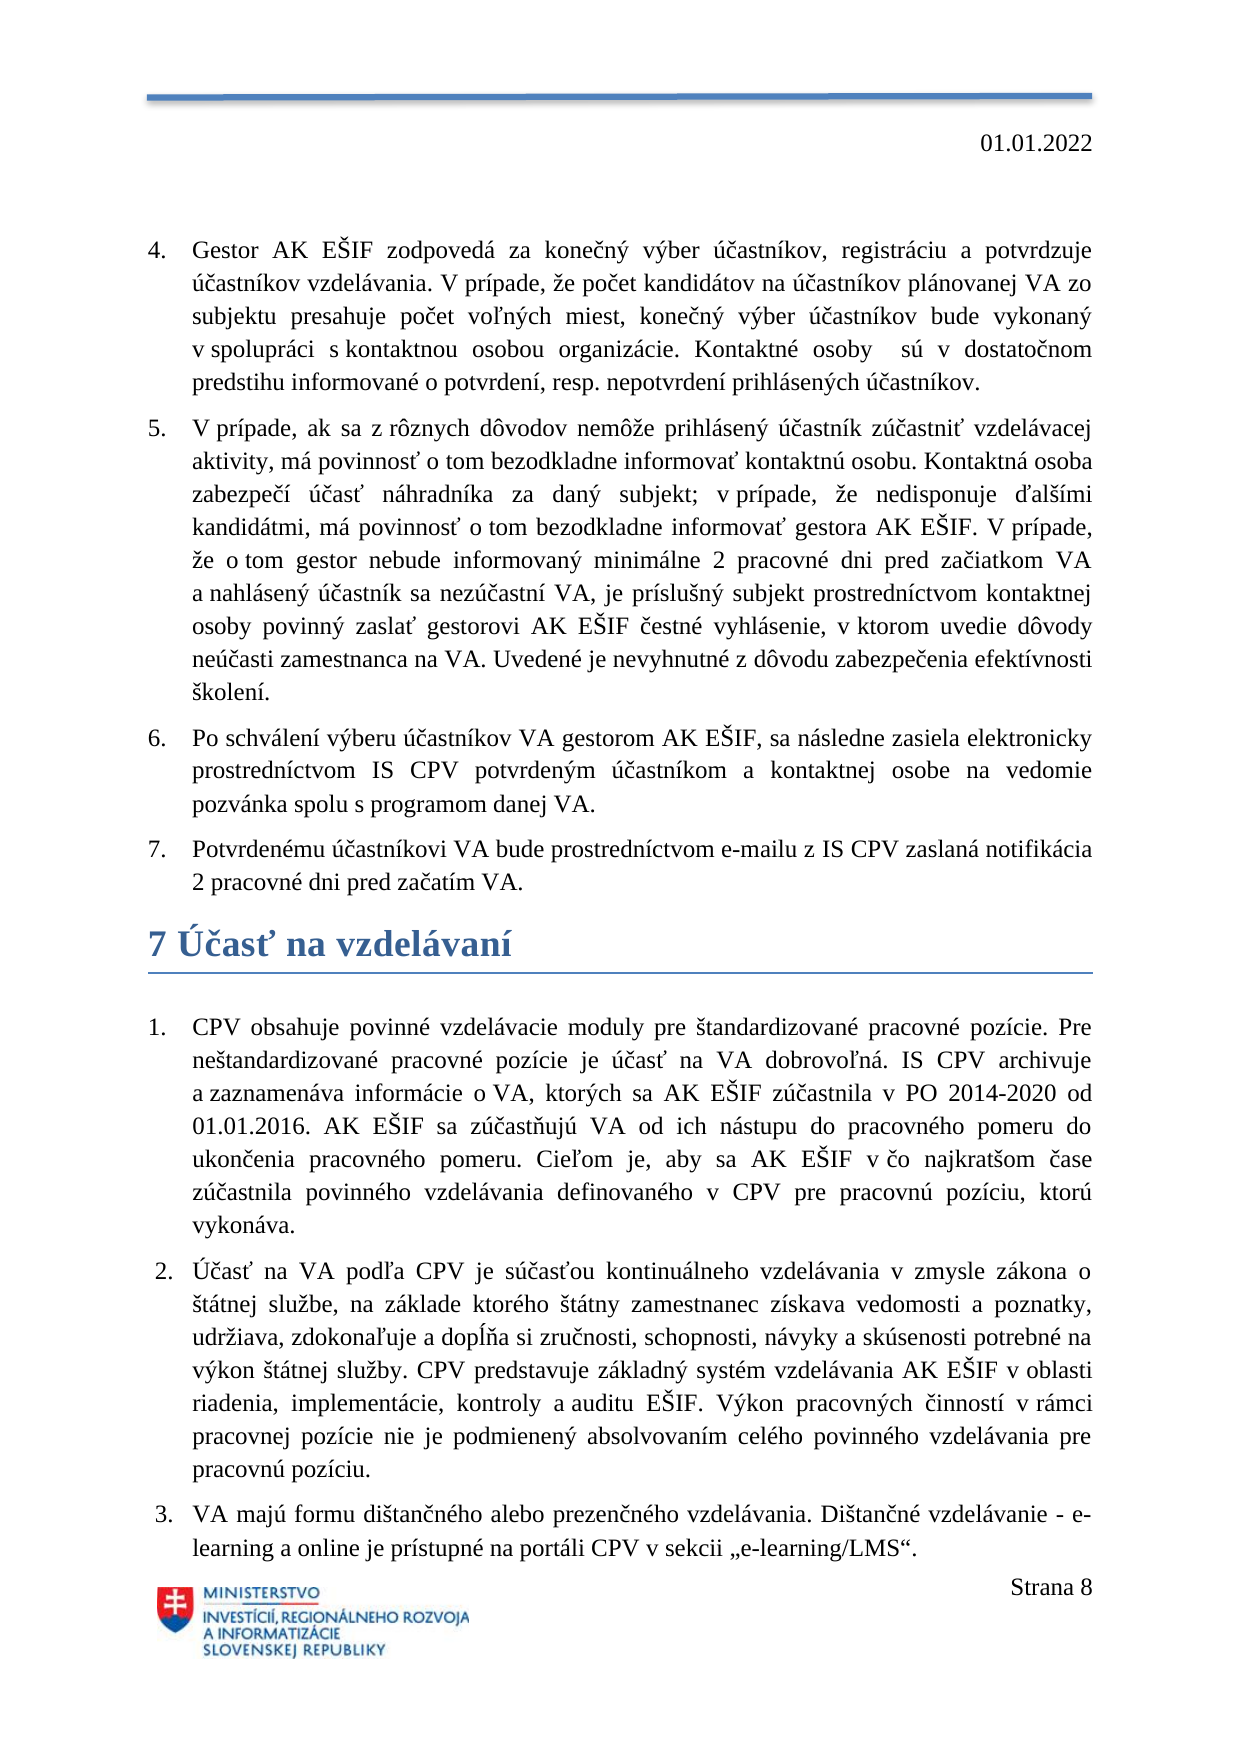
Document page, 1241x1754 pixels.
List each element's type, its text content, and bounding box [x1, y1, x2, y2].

list CPV obsahuje povinné vzdelávacie moduly pre štandardizované pracovné pozície. Pre neštandardizované pracovné pozície je účasť na VA dobrovoľná. IS CPV archivuje a zaznamenáva informácie o VA, ktorých sa AK EŠIF zúčastnila v PO 2014-2020 od 01.01.2016. AK EŠIF sa zúčastňujú VA od ich nástupu do pracovného pomeru do ukončenia pracovného pomeru. Cieľom je, aby sa AK EŠIF v čo najkratšom čase zúčastnila povinného vzdelávania definovaného v CPV pre pracovnú pozíciu, ktorú vykonáva. [148, 1012, 1093, 1239]
list Potvrdenému účastníkovi VA bude prostredníctvom e-mailu z IS CPV zaslaná notifikácia 2 pracovné dni pred začatím VA. [148, 834, 1093, 896]
list Účasť na VA podľa CPV je súčasťou kontinuálneho vzdelávania v zmysle zákona o štátnej službe, na základe ktorého štátny zamestnanec získava vedomosti a poznatky, udržiava, zdokonaľuje a dopĺňa si zručnosti, schopnosti, návyky a skúsenosti potrebné na výkon štátnej služby. CPV predstavuje základný systém vzdelávania AK EŠIF v oblasti riadenia, implementácie, kontroly a auditu EŠIF. Výkon pracovných činností v rámci pracovnej pozície nie je podmienený absolvovaním celého povinného vzdelávania pre pracovnú pozíciu. [154, 1256, 1093, 1483]
list Gestor AK EŠIF zodpovedá za konečný výber účastníkov, registráciu a potvrdzuje účastníkov vzdelávania. V prípade, že počet kandidátov na účastníkov plánovanej VA zo subjektu presahuje počet voľných miest, konečný výber účastníkov bude vykonaný v spolupráci s kontaktnou osobou organizácie. Kontaktné osoby sú v dostatočnom predstihu informované o potvrdení, resp. nepotvrdení prihlásených účastníkov. [148, 235, 1093, 396]
text 7 Účasť na vzdelávaní [148, 921, 1093, 972]
list V prípade, ak sa z rôznych dôvodov nemôže prihlásený účastník zúčastniť vzdelávacej aktivity, má povinnosť o tom bezodkladne informovať kontaktnú osobu. Kontaktná osoba zabezpečí účasť náhradníka za daný subjekt; v prípade, že nedisponuje ďalšími kandidátmi, má povinnosť o tom bezodkladne informovať gestora AK EŠIF. V prípade, že o tom gestor nebude informovaný minimálne 2 pracovné dni pred začiatkom VA a nahlásený účastník sa nezúčastní VA, je príslušný subjekt prostredníctvom kontaktnej osoby povinný zaslať gestorovi AK EŠIF čestné vyhlásenie, v ktorom uvedie dôvody neúčasti zamestnanca na VA. Uvedené je nevyhnutné z dôvodu zabezpečenia efektívnosti školení. [148, 413, 1093, 706]
list VA majú formu dištančného alebo prezenčného vzdelávania. Dištančné vzdelávanie - e-learning a online je prístupné na portáli CPV v sekcii „e-learning/LMS“. [154, 1499, 1093, 1561]
picture [157, 1587, 469, 1659]
list Po schválení výberu účastníkov VA gestorom AK EŠIF, sa následne zasiela elektronicky prostredníctvom IS CPV potvrdeným účastníkom a kontaktnej osobe na vedomie pozvánka spolu s programom danej VA. [148, 723, 1093, 817]
